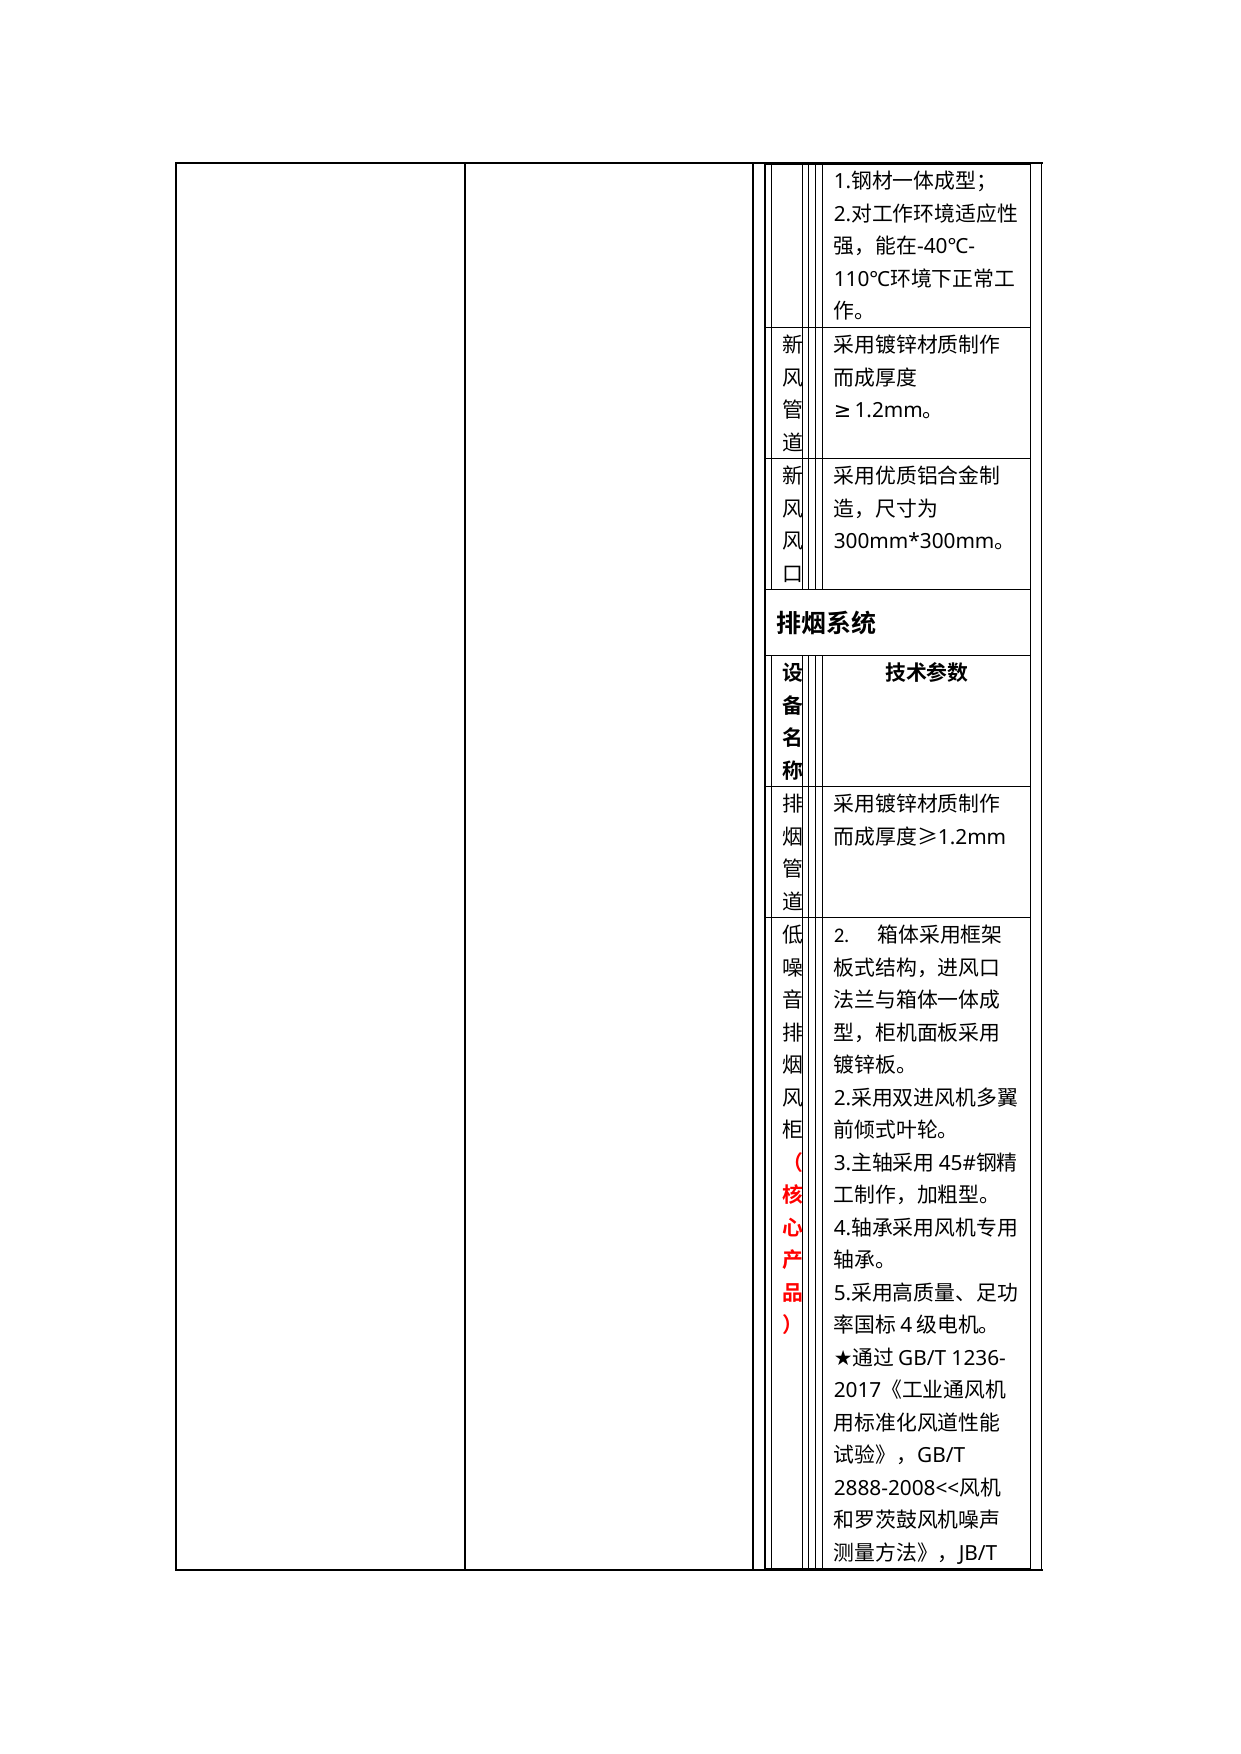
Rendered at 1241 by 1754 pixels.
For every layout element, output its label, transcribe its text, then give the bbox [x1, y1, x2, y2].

table_cell [766, 918, 771, 1568]
table_cell [803, 656, 808, 786]
table_cell [816, 328, 822, 458]
table_cell [772, 787, 802, 917]
table_cell [816, 459, 822, 589]
table_cell [823, 165, 1030, 327]
table_cell [803, 918, 808, 1568]
table_cell [816, 165, 822, 327]
table_cell [823, 787, 1030, 917]
table_cell [466, 164, 752, 1569]
table_cell [766, 656, 771, 786]
table_cell [809, 328, 815, 458]
table_cell [766, 590, 1030, 655]
table_cell [816, 656, 822, 786]
table_cell [772, 165, 802, 327]
table_cell [809, 918, 815, 1568]
table_cell [766, 787, 771, 917]
table_cell [754, 164, 764, 1569]
table_cell [809, 165, 815, 327]
table_cell [1031, 164, 1041, 1569]
table_cell [766, 165, 771, 327]
table_cell [803, 328, 808, 458]
table_cell [772, 328, 802, 458]
table_cell 1 [177, 164, 464, 1569]
table_cell [772, 459, 802, 589]
table_cell [803, 165, 808, 327]
table_cell [816, 787, 822, 917]
table_cell [823, 656, 1030, 786]
table_cell [772, 918, 802, 1568]
table_cell [809, 656, 815, 786]
table_cell [766, 328, 771, 458]
table_cell [809, 787, 815, 917]
table_cell [823, 328, 1030, 458]
table_cell [823, 918, 1030, 1568]
table_cell [772, 656, 802, 786]
table_cell [803, 787, 808, 917]
table_cell [809, 459, 815, 589]
table_cell [816, 918, 822, 1568]
table_cell [766, 459, 771, 589]
table_cell [823, 459, 1030, 589]
table_cell [803, 459, 808, 589]
